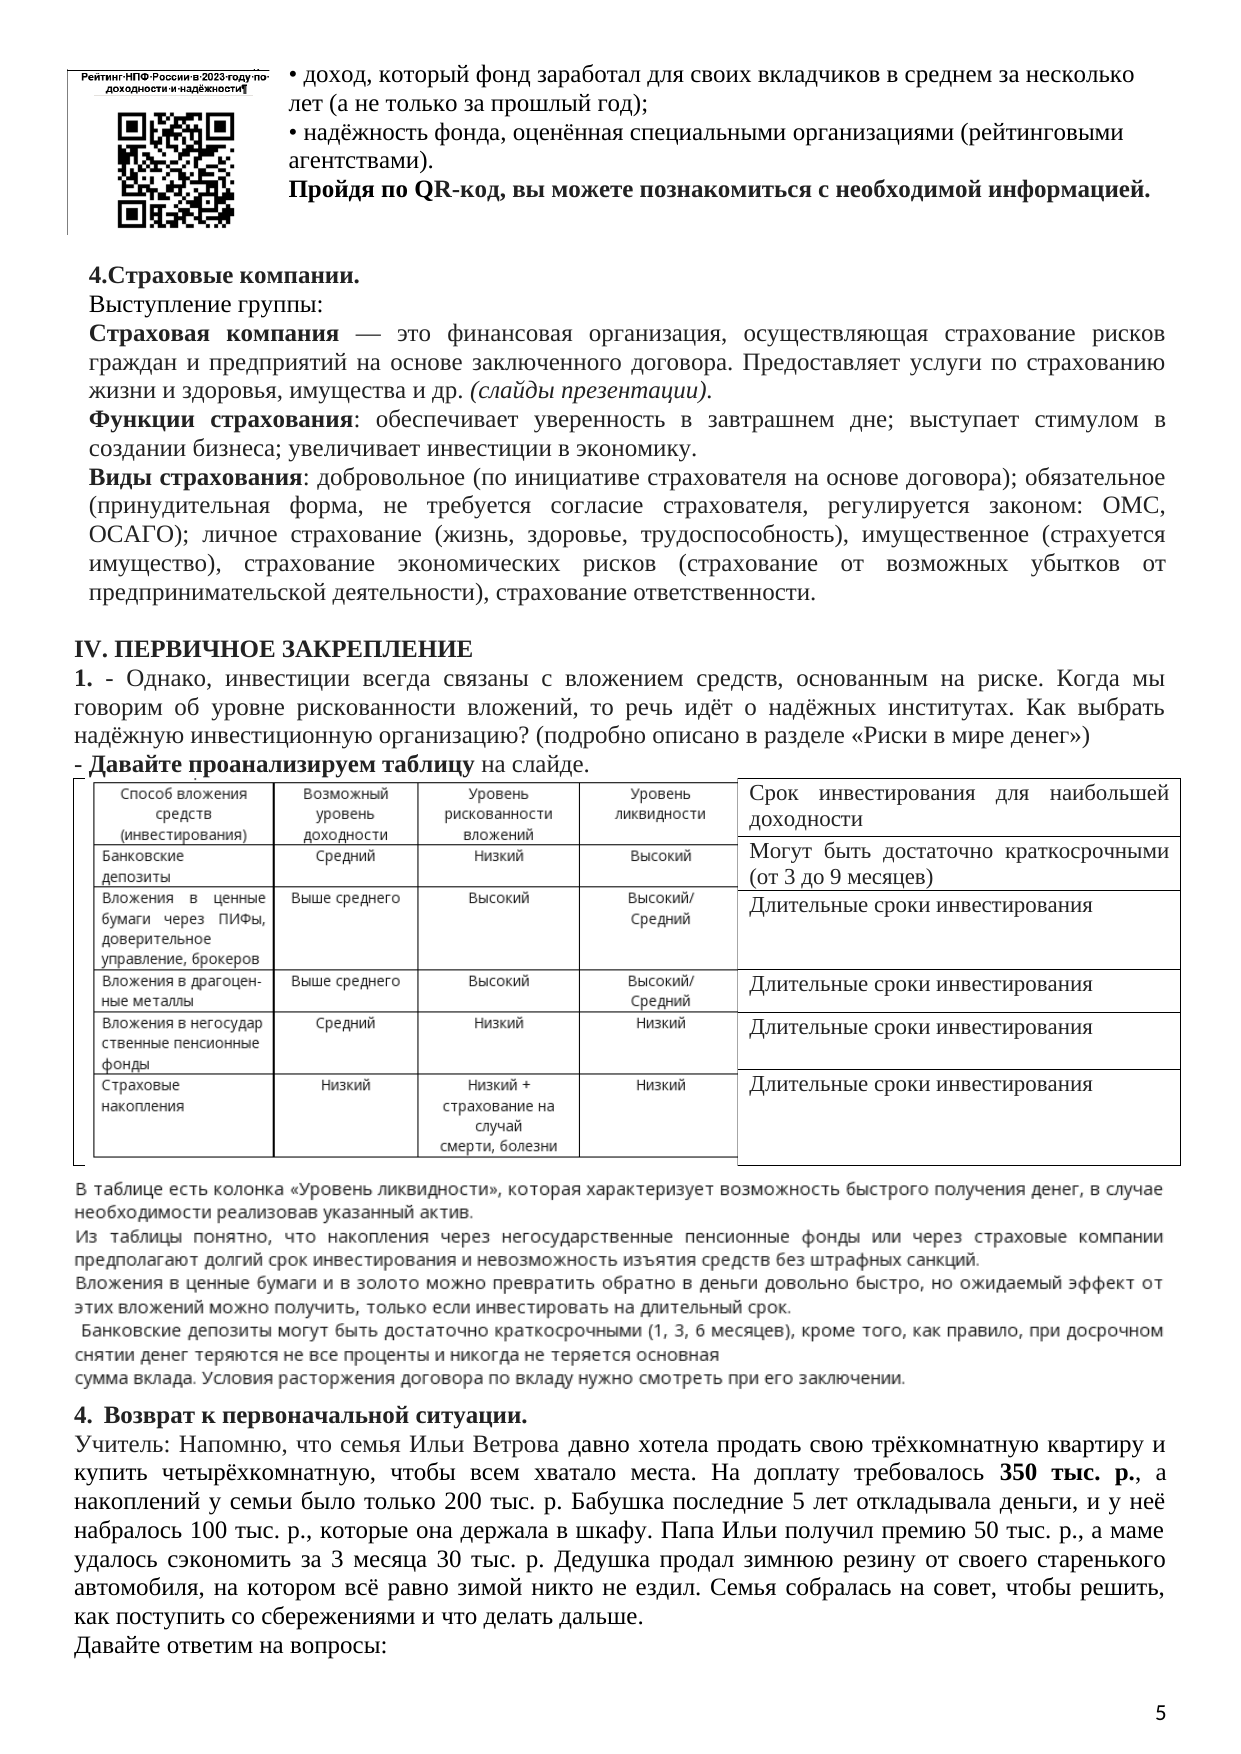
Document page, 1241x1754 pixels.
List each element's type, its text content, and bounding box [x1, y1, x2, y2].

table_cell Длительные сроки инвестирования [738, 1013, 1180, 1069]
table_header [74, 779, 85, 1165]
text Пройдя по QR-код, вы можете познакомиться с необходимой информацией. [270, 174, 1167, 203]
list Возврат к первоначальной ситуации. [74, 1400, 1167, 1429]
text Выступление группы: [89, 289, 1167, 318]
text • доход, который фонд заработал для своих вкладчиков в среднем за несколько лет (а не только за прошлый год); [74, 59, 1167, 117]
table_cell Могут быть достаточно краткосрочными (от 3 до 9 месяцев) [738, 837, 1180, 890]
text Функции страхования: обеспечивает уверенность в завтрашнем дне; выступает стимулом в создании бизнеса; увеличивает инвестиции в экономику. [89, 404, 1167, 462]
table_cell Длительные сроки инвестирования [738, 970, 1180, 1012]
picture [63, 69, 270, 235]
text Давайте ответим на вопросы: [74, 1630, 1167, 1659]
table_cell Длительные сроки инвестирования [738, 1070, 1180, 1165]
text Учитель: Напомню, что семья Ильи Ветрова давно хотела продать свою трёхкомнатную квартиру и купить четырёхкомнатную, чтобы всем хватало места. На доплату требовалось 350 тыс. р., а накоплений у семьи было только 200 тыс. р. Бабушка последние 5 лет откладывала деньги, и у неё набралось 100 тыс. р., которые она держала в шкафу. Папа Ильи получил премию 50 тыс. р., а маме удалось сэкономить за 3 месяца 30 тыс. р. Дедушка продал зимнюю резину от своего старенького автомобиля, на котором всё равно зимой никто не ездил. Семья собралась на совет, чтобы решить, как поступить со сбережениями и что делать дальше. [74, 1429, 1167, 1630]
table_header Срок инвестирования для наибольшей доходности [738, 779, 1180, 836]
picture [73, 778, 1172, 1400]
text 4.Страховые компании. [89, 260, 1167, 289]
text Страховая компания — это финансовая организация, осуществляющая страхование рисков граждан и предприятий на основе заключенного договора. Предоставляет услуги по страхованию жизни и здоровья, имущества и др. (слайды презентации). [89, 318, 1167, 404]
table_cell Длительные сроки инвестирования [738, 891, 1180, 968]
text 1. - Однако, инвестиции всегда связаны с вложением средств, основанным на риске. Когда мы говорим об уровне рискованности вложений, то речь идёт о надёжных институтах. Как выбрать надёжную инвестиционную организацию? (подробно описано в разделе «Риски в мире денег») [74, 663, 1167, 749]
text - Давайте проанализируем таблицу на слайде. [74, 749, 1167, 778]
text Виды страхования: добровольное (по инициативе страхователя на основе договора); обязательное (принудительная форма, не требуется согласие страхователя, регулируется законом: ОМС, ОСАГО); личное страхование (жизнь, здоровье, трудоспособность), имущественное (страхуется имущество), страхование экономических рисков (страхование от возможных убытков от предпринимательской деятельности), страхование ответственности. [89, 462, 1167, 605]
text • надёжность фонда, оценённая специальными организациями (рейтинговыми агентствами). [270, 117, 1167, 174]
text IV. ПЕРВИЧНОЕ ЗАКРЕПЛЕНИЕ [74, 634, 1167, 663]
